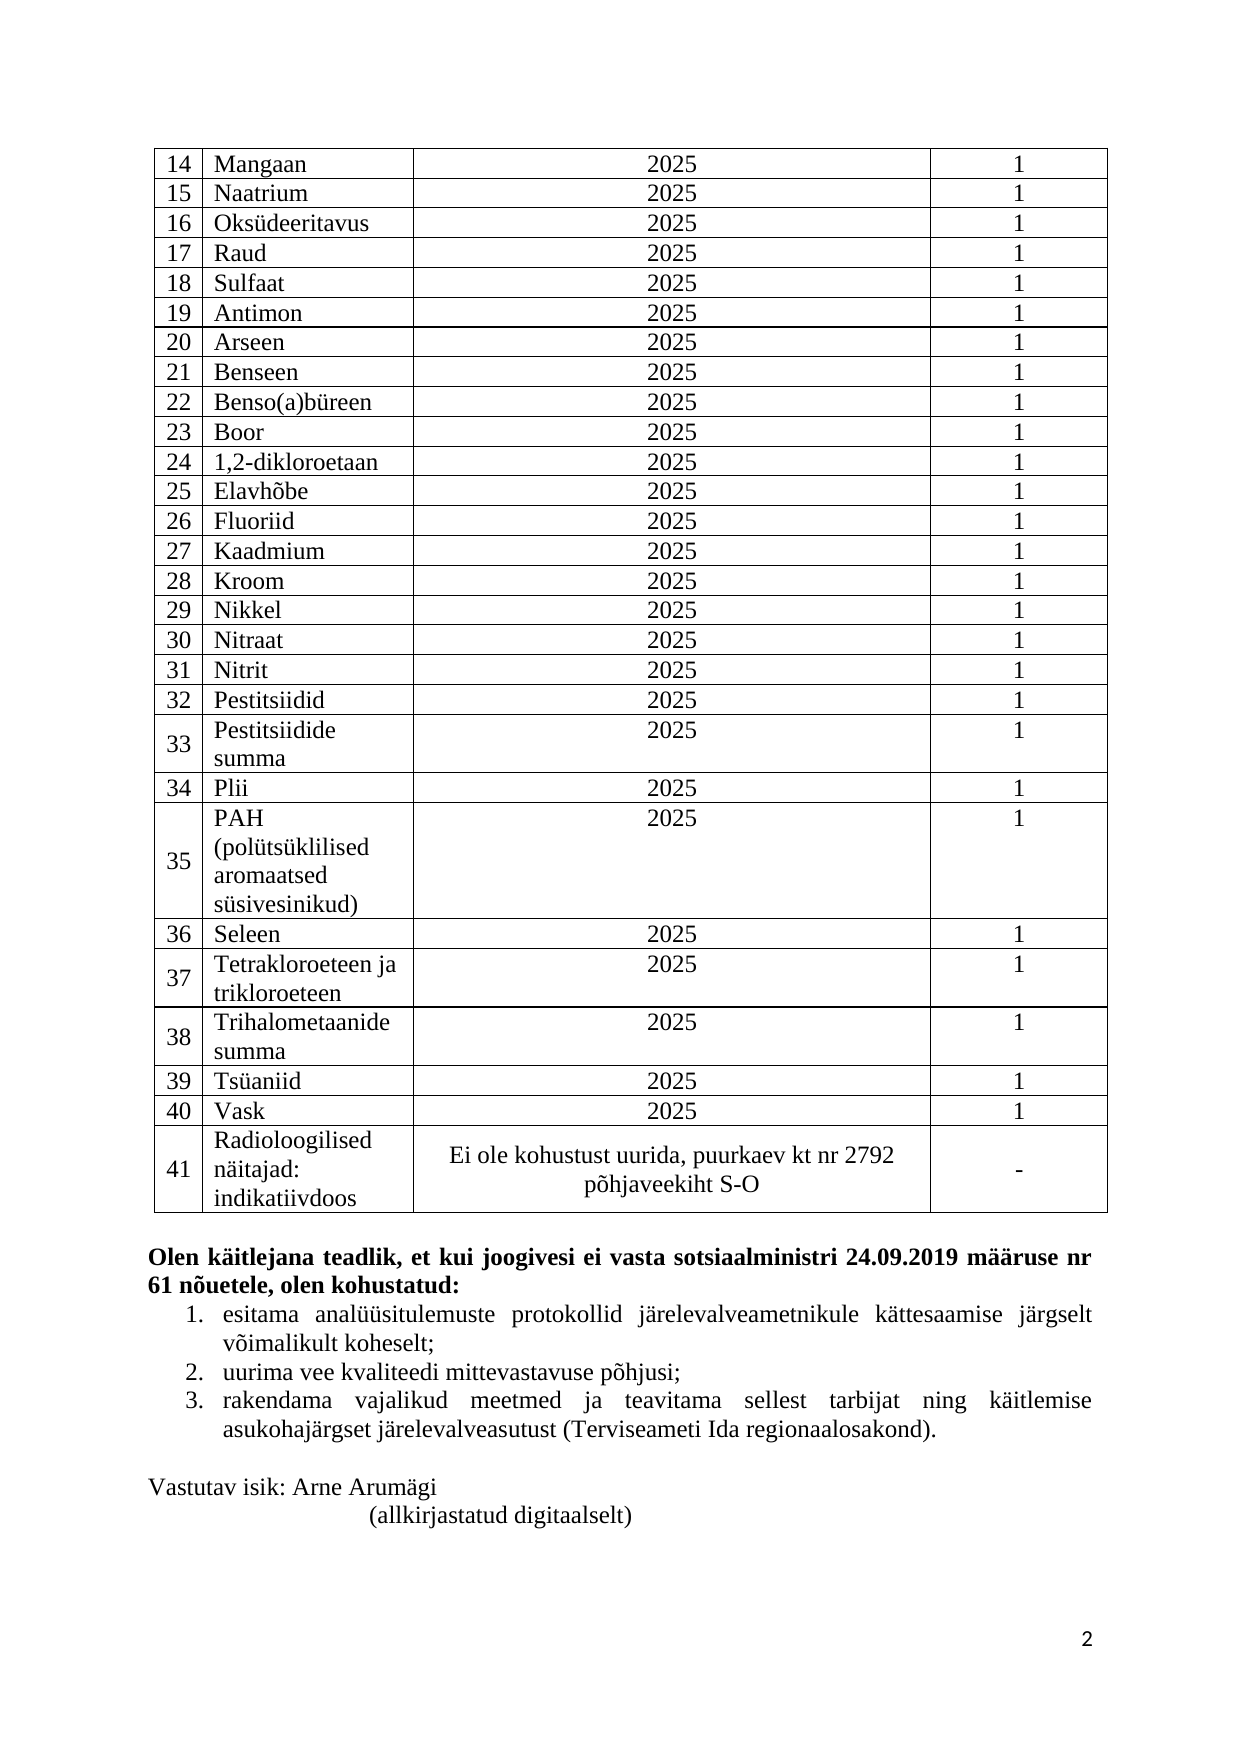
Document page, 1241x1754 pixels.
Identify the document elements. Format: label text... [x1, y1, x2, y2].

table_cell 2025 [414, 179, 930, 207]
table_cell 2025 [414, 596, 930, 624]
table_cell 1 [931, 476, 1107, 505]
table_cell 1 [931, 357, 1107, 386]
table_cell Antimon [203, 298, 413, 326]
table_cell Plii [203, 773, 413, 802]
table_cell 2025 [414, 685, 930, 714]
table_cell 24 [155, 447, 202, 475]
table_cell Mangaan [203, 149, 413, 177]
table_cell 31 [155, 655, 202, 684]
table_cell 30 [155, 625, 202, 654]
table_cell 1 [931, 685, 1107, 714]
table_cell 1 [931, 655, 1107, 684]
table_cell 1 [931, 773, 1107, 802]
table_cell 41 [155, 1126, 202, 1212]
list rakendama vajalikud meetmed ja teavitama sellest tarbijat ning käitlemise asukohajärgset järelevalveasutust (Terviseameti Ida regionaalosakond). [185, 1385, 1093, 1443]
table_cell 1 [931, 919, 1107, 948]
table_cell 1 [931, 149, 1107, 177]
table_cell 19 [155, 298, 202, 326]
table_cell 21 [155, 357, 202, 386]
table_cell Arseen [203, 328, 413, 356]
table_cell 17 [155, 238, 202, 267]
table_cell - [931, 1126, 1107, 1212]
table_cell 29 [155, 596, 202, 624]
table_cell 2025 [414, 208, 930, 237]
table_cell Nitraat [203, 625, 413, 654]
table_cell 36 [155, 919, 202, 948]
table_cell Nitrit [203, 655, 413, 684]
table_cell Pestitsiidide summa [203, 715, 413, 772]
table_cell Kroom [203, 566, 413, 594]
table_cell 2025 [414, 536, 930, 565]
table_cell 35 [155, 803, 202, 918]
table_cell Nikkel [203, 596, 413, 624]
table_cell 1,2-dikloroetaan [203, 447, 413, 475]
table_cell 1 [931, 536, 1107, 565]
table_cell 20 [155, 328, 202, 356]
text Vastutav isik: Arne Arumägi [148, 1472, 1093, 1500]
table_cell Boor [203, 417, 413, 446]
table_cell 2025 [414, 773, 930, 802]
table_cell 1 [931, 566, 1107, 594]
table_cell 40 [155, 1096, 202, 1124]
table_cell Vask [203, 1096, 413, 1124]
table_cell 2025 [414, 447, 930, 475]
table_cell 1 [931, 1066, 1107, 1095]
table_cell 2025 [414, 625, 930, 654]
table_cell 1 [931, 179, 1107, 207]
table_cell 2025 [414, 268, 930, 297]
table_cell 16 [155, 208, 202, 237]
table_cell 1 [931, 625, 1107, 654]
table_cell PAH (polütsüklilised aromaatsed süsivesinikud) [203, 803, 413, 918]
table_cell 2025 [414, 919, 930, 948]
table_cell 1 [931, 803, 1107, 918]
table_cell 2025 [414, 803, 930, 918]
table_cell 2025 [414, 238, 930, 267]
table_cell Tsüaniid [203, 1066, 413, 1095]
table_cell Benseen [203, 357, 413, 386]
text Olen käitlejana teadlik, et kui joogivesi ei vasta sotsiaalministri 24.09.2019 määruse nr 61 nõuetele, olen kohustatud: [148, 1242, 1093, 1299]
table_cell Kaadmium [203, 536, 413, 565]
table_cell 1 [931, 417, 1107, 446]
table_cell 1 [931, 238, 1107, 267]
table_cell 37 [155, 949, 202, 1006]
table_cell 1 [931, 1008, 1107, 1065]
table_cell Tetrakloroeteen ja trikloroeteen [203, 949, 413, 1006]
table_cell 27 [155, 536, 202, 565]
table_cell 18 [155, 268, 202, 297]
table_cell Benso(a)büreen [203, 387, 413, 416]
table_cell 2025 [414, 149, 930, 177]
table_cell 15 [155, 179, 202, 207]
list esitama analüüsitulemuste protokollid järelevalveametnikule kättesaamise järgselt võimalikult koheselt; [185, 1299, 1093, 1357]
table_cell Trihalometaanide summa [203, 1008, 413, 1065]
table_cell 1 [931, 596, 1107, 624]
table_cell 14 [155, 149, 202, 177]
table_cell 1 [931, 208, 1107, 237]
table_cell 23 [155, 417, 202, 446]
table_cell Seleen [203, 919, 413, 948]
table_cell 1 [931, 328, 1107, 356]
table_cell 2025 [414, 328, 930, 356]
table_cell 1 [931, 949, 1107, 1006]
table_cell 2025 [414, 1096, 930, 1124]
table_cell 1 [931, 268, 1107, 297]
table_cell 1 [931, 387, 1107, 416]
table_cell 2025 [414, 1008, 930, 1065]
table_cell 39 [155, 1066, 202, 1095]
table_cell 28 [155, 566, 202, 594]
table_cell 2025 [414, 476, 930, 505]
table_cell 22 [155, 387, 202, 416]
table_cell 2025 [414, 1066, 930, 1095]
table_cell 26 [155, 506, 202, 535]
table_cell 38 [155, 1008, 202, 1065]
table_cell 2025 [414, 655, 930, 684]
table_cell 2025 [414, 715, 930, 772]
table_cell Oksüdeeritavus [203, 208, 413, 237]
table_cell 2025 [414, 417, 930, 446]
table_cell Pestitsiidid [203, 685, 413, 714]
table_cell 2025 [414, 357, 930, 386]
table_cell Elavhõbe [203, 476, 413, 505]
table_cell 25 [155, 476, 202, 505]
table_cell 2025 [414, 387, 930, 416]
table_cell 1 [931, 447, 1107, 475]
table_cell Naatrium [203, 179, 413, 207]
table_cell Ei ole kohustust uurida, puurkaev kt nr 2792 põhjaveekiht S-O [414, 1126, 930, 1212]
table_cell 2025 [414, 566, 930, 594]
table_cell 2025 [414, 298, 930, 326]
text (allkirjastatud digitaalselt) [148, 1500, 1093, 1529]
table_cell 32 [155, 685, 202, 714]
table_cell Fluoriid [203, 506, 413, 535]
table_cell 2025 [414, 949, 930, 1006]
table_cell Raud [203, 238, 413, 267]
table_cell 1 [931, 715, 1107, 772]
table_cell 1 [931, 1096, 1107, 1124]
table_cell 33 [155, 715, 202, 772]
table_cell 2025 [414, 506, 930, 535]
table_cell 34 [155, 773, 202, 802]
table_cell Sulfaat [203, 268, 413, 297]
table_cell 1 [931, 506, 1107, 535]
table_cell Radioloogilised näitajad: indikatiivdoos [203, 1126, 413, 1212]
list uurima vee kvaliteedi mittevastavuse põhjusi; [185, 1357, 1093, 1385]
table_cell 1 [931, 298, 1107, 326]
